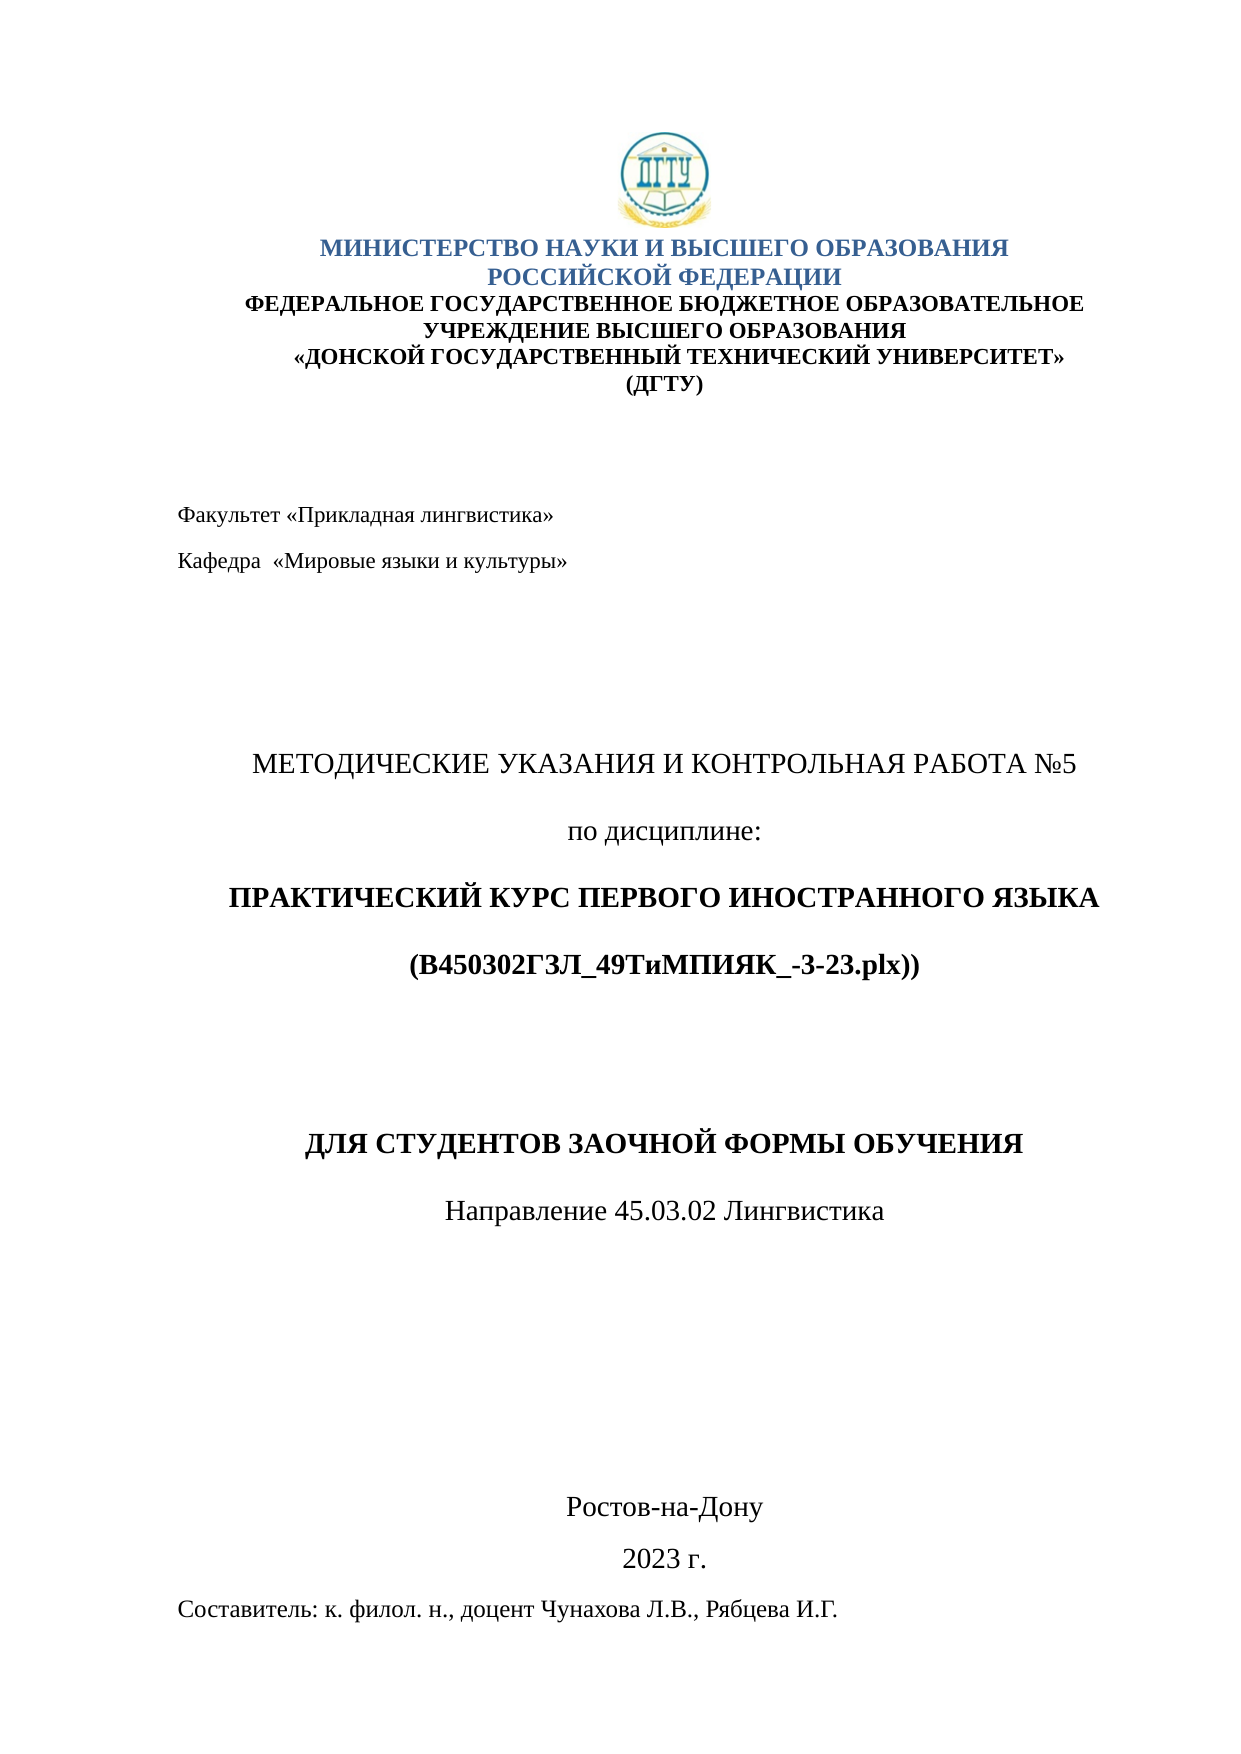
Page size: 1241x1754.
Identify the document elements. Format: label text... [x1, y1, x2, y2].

text Кафедра «Мировые языки и культуры» [177, 547, 1152, 573]
text Составитель: к. филол. н., доцент Чунахова Л.В., Рябцева И.Г. [177, 1594, 1152, 1623]
text (В450302ГЗЛ_49ТиМПИЯК_-3-23.plx)) [177, 947, 1152, 980]
text ПРАКТИЧЕСКИЙ КУРС ПЕРВОГО ИНОСТРАННОГО ЯЗЫКА [177, 880, 1152, 913]
text «ДОНСКОЙ ГОСУДАРСТВЕННЫЙ ТЕХНИЧЕСКИЙ УНИВЕРСИТЕТ» [177, 343, 1181, 369]
subtitle РОССИЙСКОЙ ФЕДЕРАЦИИ [177, 262, 1152, 291]
text по дисциплине: [177, 813, 1152, 846]
text (ДГТУ) [177, 369, 1152, 396]
text Факультет «Прикладная лингвистика» [177, 502, 1152, 528]
text Ростов-на-Дону [177, 1489, 1152, 1522]
text 2023 г. [177, 1542, 1152, 1575]
text МЕТОДИЧЕСКИЕ УКАЗАНИЯ И КОНТРОЛЬНАЯ РАБОТА №5 [177, 746, 1152, 779]
text ФЕДЕРАЛЬНОЕ ГОСУДАРСТВЕННОЕ БЮДЖЕТНОЕ ОБРАЗОВАТЕЛЬНОЕ УЧРЕЖДЕНИЕ ВЫСШЕГО ОБРАЗОВАНИЯ [177, 291, 1152, 343]
subtitle МИНИСТЕРСТВО НАУКИ И ВЫСШЕГО ОБРАЗОВАНИЯ [177, 233, 1152, 262]
text ДЛЯ СТУДЕНТОВ ЗАОЧНОЙ ФОРМЫ ОБУЧЕНИЯ [177, 1126, 1152, 1159]
text Направление 45.03.02 Лингвистика [177, 1193, 1152, 1226]
picture [617, 132, 712, 228]
